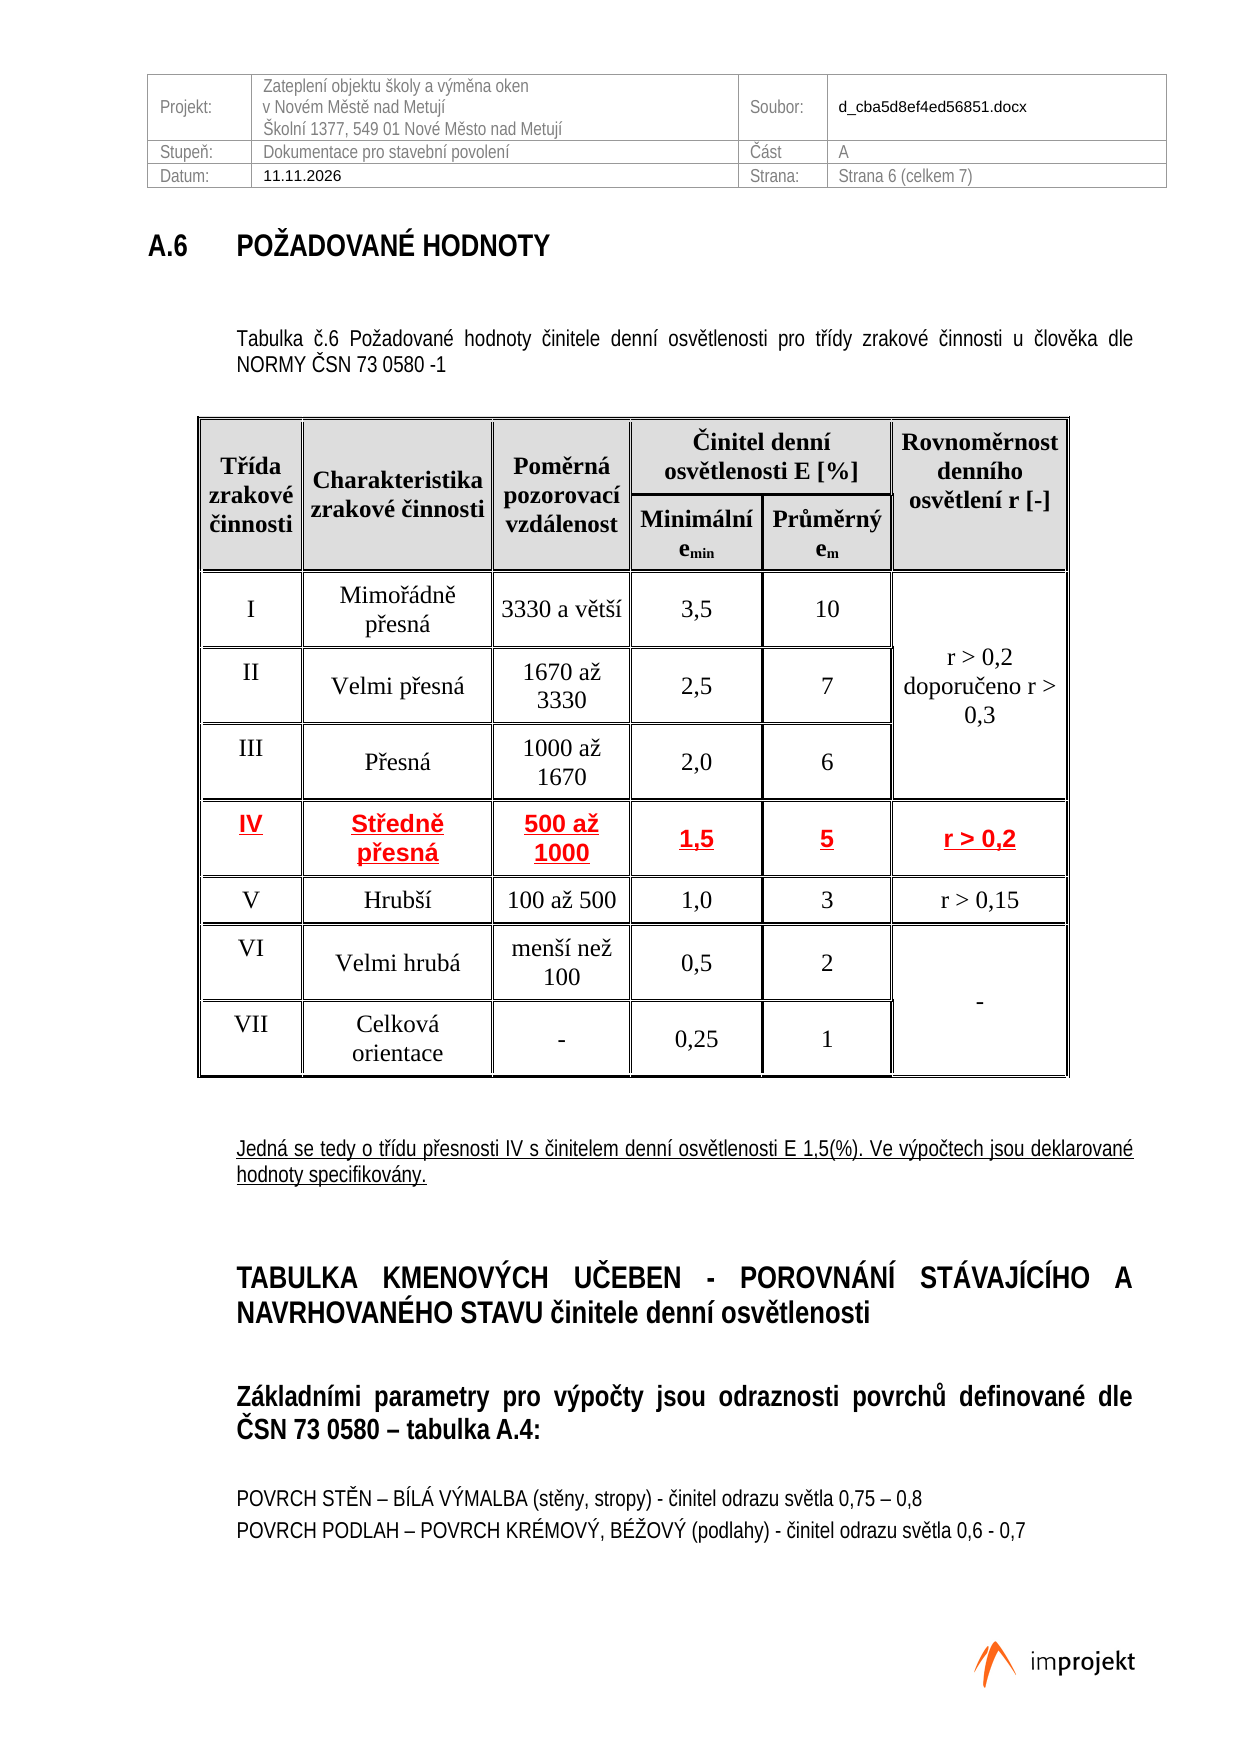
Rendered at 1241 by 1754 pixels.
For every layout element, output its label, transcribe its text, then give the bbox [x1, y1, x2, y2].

table_cell - [892, 922, 1067, 1075]
table_cell VII [201, 999, 302, 1075]
table_cell Mimořádně přesná [304, 573, 491, 646]
text Jedná se tedy o třídu přesnosti IV s činitelem denní osvětlenosti E 1,5(%). Ve výpočtech jsou deklarované hodnoty specifikovány. [236, 1135, 1134, 1158]
text TABULKA KMENOVÝCH UČEBEN - POROVNÁNÍ STÁVAJÍCÍHO A NAVRHOVANÉHO STAVU činitele denní osvětlenosti [236, 1259, 1134, 1331]
subtitle POŽADOVANÉ HODNOTY [148, 227, 1134, 263]
table_cell 500 až 1000 [494, 802, 629, 874]
table_cell 2,5 [632, 649, 761, 722]
table_cell 2,0 [632, 725, 761, 798]
table_cell IV [201, 798, 301, 874]
table_cell 10 [764, 573, 890, 646]
table_cell 3 [764, 878, 890, 922]
table_cell VI [201, 922, 301, 998]
table_cell - [493, 1002, 631, 1075]
table_cell Velmi hrubá [304, 926, 491, 998]
table_cell 3,5 [632, 573, 761, 646]
table_cell 100 až 500 [494, 878, 629, 922]
table_cell r > 0,2 [892, 798, 1067, 874]
table_cell Velmi přesná [304, 649, 491, 722]
text POVRCH PODLAH – POVRCH KRÉMOVÝ, BÉŽOVÝ (podlahy) - činitel odrazu světla 0,6 - 0,7 [236, 1517, 1134, 1543]
picture [972, 1639, 1137, 1689]
table_cell 1,0 [632, 878, 761, 922]
table_cell 2 [764, 926, 890, 998]
text Základními parametry pro výpočty jsou odraznosti povrchů definované dle ČSN 73 0580 – tabulka A.4: [236, 1379, 1134, 1446]
table_cell 1 [762, 1002, 892, 1075]
text Jedná se tedy o třídu přesnosti IV s činitelem denní osvětlenosti E 1,5(%). Ve výpočtech jsou deklarované hodnoty specifikovány. [236, 1159, 1134, 1187]
table_cell Hrubší [304, 878, 491, 922]
table_cell 3330 a větší [494, 573, 629, 646]
table_header Charakteristika zrakové činnosti [303, 420, 493, 569]
table_cell menší než 100 [494, 926, 629, 998]
table_cell r > 0,15 [893, 875, 1067, 922]
table_cell 1670 až 3330 [494, 649, 629, 722]
table_cell Minimální emin [632, 496, 761, 569]
table_cell 1000 až 1670 [494, 725, 629, 798]
table_cell Přesná [304, 725, 491, 798]
table_cell II [199, 646, 302, 722]
table_cell 0,25 [631, 1002, 762, 1075]
table_header Činitel denní osvětlenosti E [%] [631, 420, 892, 493]
table_cell 7 [764, 649, 890, 722]
text POVRCH STĚN – BÍLÁ VÝMALBA (stěny, stropy) - činitel odrazu světla 0,75 – 0,8 [236, 1484, 1134, 1511]
table_header Třída zrakové činnosti [201, 420, 302, 569]
table_cell Středně přesná [304, 802, 491, 874]
table_cell III [199, 722, 302, 798]
table_cell 6 [764, 725, 890, 798]
table_cell I [201, 569, 301, 646]
table_header Poměrná pozorovací vzdálenost [493, 420, 631, 569]
table_header Rovnoměrnost denního osvětlení r [-] [892, 420, 1066, 569]
table_cell V [201, 875, 301, 922]
table_cell r > 0,2 doporučeno r > 0,3 [892, 569, 1067, 798]
table_cell 5 [764, 802, 890, 874]
table_cell Celková orientace [303, 1002, 493, 1075]
table_cell Průměrný em [764, 496, 890, 569]
table_cell 0,5 [632, 926, 761, 998]
table_cell 1,5 [632, 802, 761, 874]
text Tabulka č.6 Požadované hodnoty činitele denní osvětlenosti pro třídy zrakové činnosti u člověka dle NORMY ČSN 73 0580 -1 [236, 325, 1134, 378]
